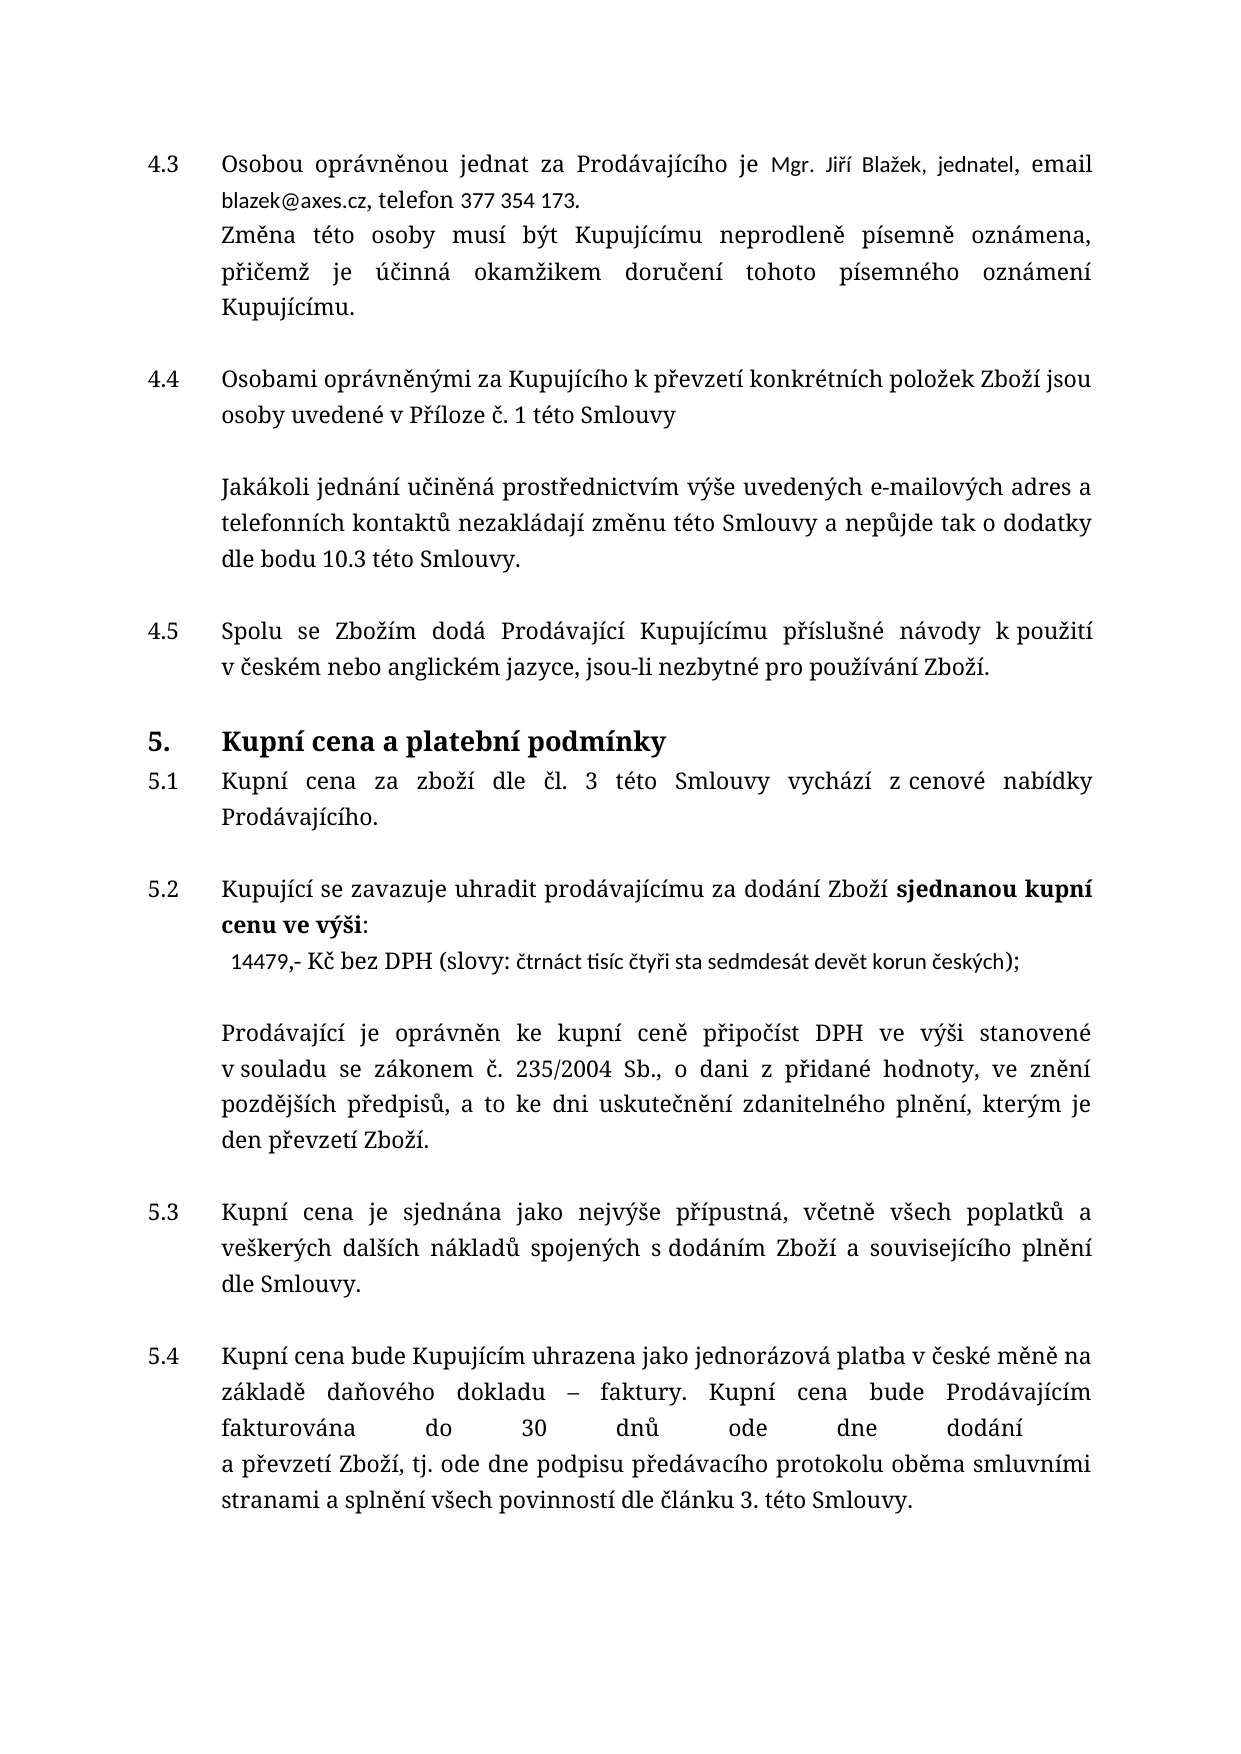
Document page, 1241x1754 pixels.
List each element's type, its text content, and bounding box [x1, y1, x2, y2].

text 4.5 Spolu se Zbožím dodá Prodávající Kupujícímu příslušné návody k použití v českém nebo anglickém jazyce, jsou-li nezbytné pro používání Zboží. [148, 615, 1093, 682]
text 5.2 Kupující se zavazuje uhradit prodávajícímu za dodání Zboží sjednanou kupní cenu ve výši: [148, 873, 1093, 940]
text 4.3 Osobou oprávněnou jednat za Prodávajícího je Mgr. Jiří Blažek, jednatel, email blazek@axes.cz, telefon 377 354 173. [148, 148, 1093, 215]
list 14479,- Kč bez DPH (slovy: čtrnáct tisíc čtyři sta sedmdesát devět korun českých); [230, 945, 1093, 976]
text 5.4 Kupní cena bude Kupujícím uhrazena jako jednorázová platba v české měně na základě daňového dokladu – faktury. Kupní cena bude Prodávajícím fakturována do 30 dnů ode dne dodání a převzetí Zboží, tj. ode dne podpisu předávacího protokolu oběma smluvními stranami a splnění všech povinností dle článku 3. této Smlouvy. [148, 1340, 1093, 1515]
text Prodávající je oprávněn ke kupní ceně připočíst DPH ve výši stanovené v souladu se zákonem č. 235/2004 Sb., o dani z přidané hodnoty, ve znění pozdějších předpisů, a to ke dni uskutečnění zdanitelného plnění, kterým je den převzetí Zboží. [221, 1017, 1093, 1156]
text 5.1 Kupní cena za zboží dle čl. 3 této Smlouvy vychází z cenové nabídky Prodávajícího. [148, 765, 1093, 832]
text Jakákoli jednání učiněná prostřednictvím výše uvedených e-mailových adres a telefonních kontaktů nezakládají změnu této Smlouvy a nepůjde tak o dodatky dle bodu 10.3 této Smlouvy. [221, 471, 1093, 574]
text 4.4 Osobami oprávněnými za Kupujícího k převzetí konkrétních položek Zboží jsou osoby uvedené v Příloze č. 1 této Smlouvy [148, 363, 1093, 430]
text 5.3 Kupní cena je sjednána jako nejvýše přípustná, včetně všech poplatků a veškerých dalších nákladů spojených s dodáním Zboží a souvisejícího plnění dle Smlouvy. [148, 1196, 1093, 1299]
text Změna této osoby musí být Kupujícímu neprodleně písemně oznámena, přičemž je účinná okamžikem doručení tohoto písemného oznámení Kupujícímu. [148, 219, 1093, 323]
text 5. Kupní cena a platební podmínky [148, 723, 1093, 759]
